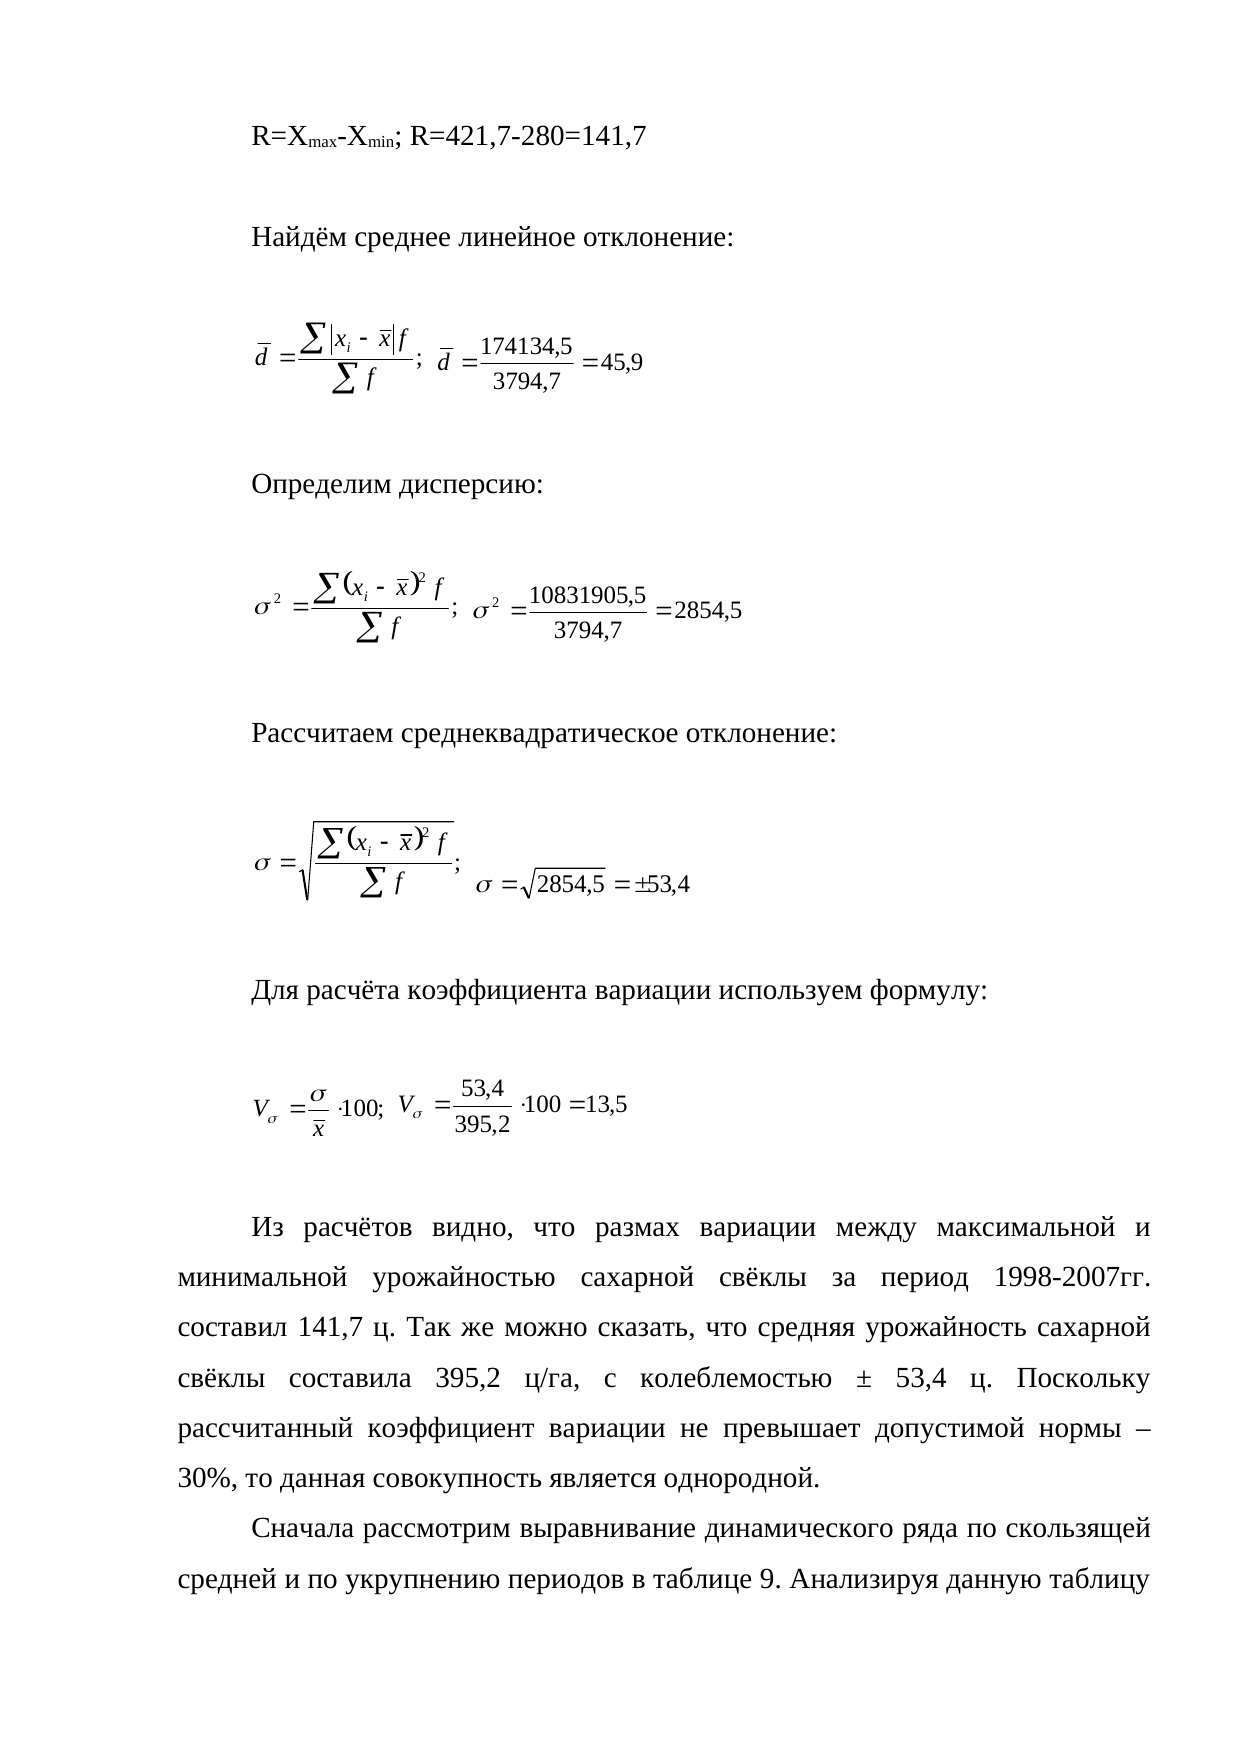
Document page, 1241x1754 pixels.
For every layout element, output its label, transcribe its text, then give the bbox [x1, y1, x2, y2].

text Из расчётов видно, что размах вариации между максимальной и минимальной урожайностью сахарной свёклы за период 1998-2007гг. составил 141,7 ц. Так же можно сказать, что средняя урожайность сахарной свёклы составила 395,2 ц/га, с колеблемостью ± 53,4 ц. Поскольку рассчитанный коэффициент вариации не превышает допустимой нормы – 30%, то данная совокупность является однородной. [177, 1209, 1152, 1494]
text Рассчитаем среднеквадратическое отклонение: [177, 715, 1152, 749]
text Определим дисперсию: [177, 466, 1152, 500]
text Найдём среднее линейное отклонение: [177, 219, 1152, 252]
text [177, 1511, 1152, 1594]
text R=Xmax-Xmin; R=421,7-280=141,7 [177, 118, 1152, 152]
text Для расчёта коэффициента вариации используем формулу: [177, 972, 1152, 1006]
